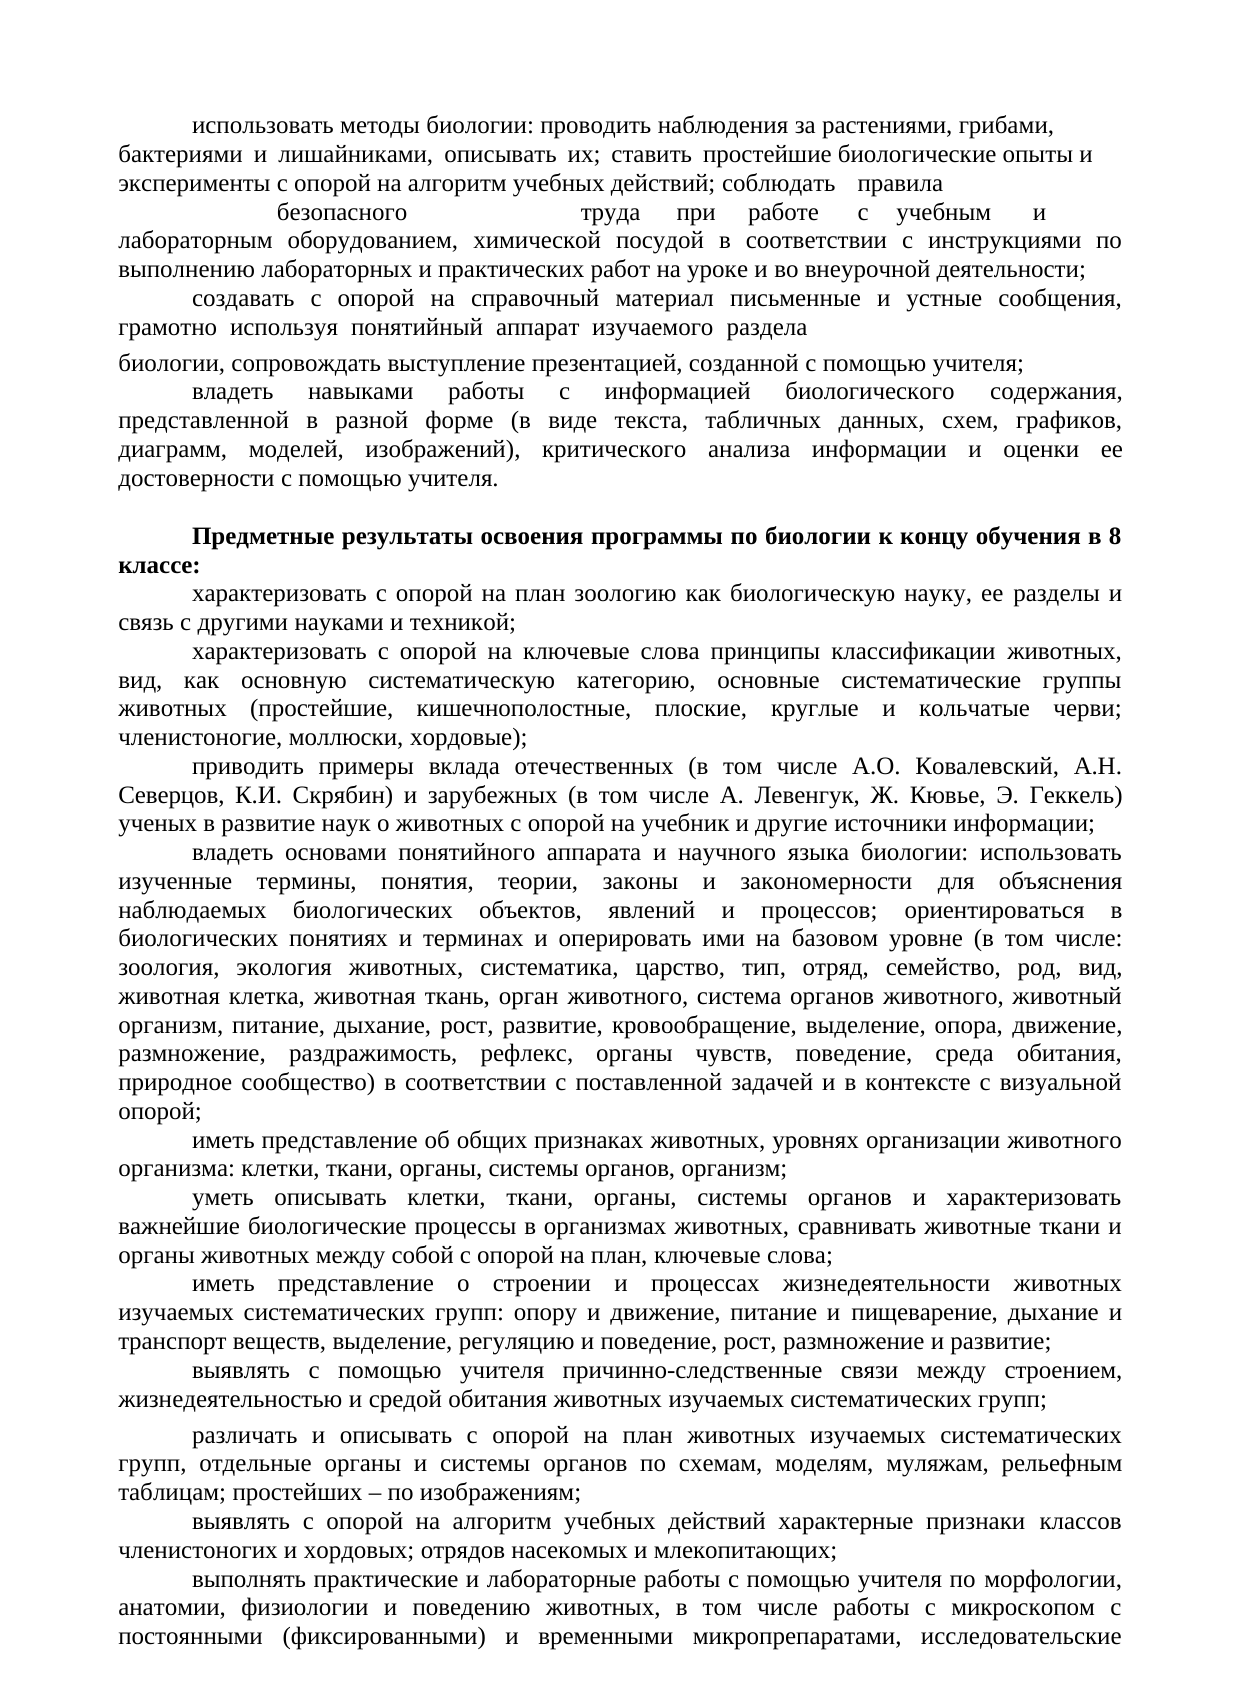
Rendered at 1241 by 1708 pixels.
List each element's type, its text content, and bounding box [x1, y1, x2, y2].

text различать и описывать с опорой на план животных изучаемых систематических групп, отдельные органы и системы органов по схемам, моделям, муляжам, рельефным таблицам; простейших – по изображениям; [118, 1420, 1122, 1506]
text биологии, сопровождать выступление презентацией, созданной с помощью учителя; [118, 348, 1121, 376]
text выявлять с помощью учителя причинно-следственные связи между строением, жизнедеятельностью и средой обитания животных изучаемых систематических групп; [118, 1355, 1122, 1412]
text лабораторным оборудованием, химической посудой в соответствии с инструкциями по выполнению лабораторных и практических работ на уроке и во внеурочной деятельности; [118, 225, 1122, 283]
text Предметные результаты освоения программы по биологии к концу обучения в 8 классе: [118, 521, 1122, 578]
text владеть навыками работы с информацией биологического содержания, представленной в разной форме (в виде текста, табличных данных, схем, графиков, диаграмм, моделей, изображений), критического анализа информации и оценки ее достоверности с помощью учителя. [118, 376, 1123, 491]
text характеризовать с опорой на план зоологию как биологическую науку, ее разделы и связь с другими науками и техникой; [118, 578, 1122, 636]
text характеризовать с опорой на ключевые слова принципы классификации животных, вид, как основную систематическую категорию, основные систематические группы животных (простейшие, кишечнополостные, плоские, круглые и кольчатые черви; членистоногие, моллюски, хордовые); [118, 636, 1122, 751]
text уметь описывать клетки, ткани, органы, системы органов и характеризовать важнейшие биологические процессы в организмах животных, сравнивать животные ткани и органы животных между собой с опорой на план, ключевые слова; [118, 1182, 1122, 1268]
text использовать методы биологии: проводить наблюдения за растениями, грибами, бактериями и лишайниками, описывать их; ставить простейшие биологические опыты и эксперименты с опорой на алгоритм учебных действий; соблюдать правила безопасного труда при работе с учебным и [118, 110, 1122, 225]
text иметь представление о строении и процессах жизнедеятельности животных изучаемых систематических групп: опору и движение, питание и пищеварение, дыхание и транспорт веществ, выделение, регуляцию и поведение, рост, размножение и развитие; [118, 1268, 1122, 1355]
text приводить примеры вклада отечественных (в том числе А.О. Ковалевский, А.Н. Северцов, К.И. Скрябин) и зарубежных (в том числе А. Левенгук, Ж. Кювье, Э. Геккель) ученых в развитие наук о животных с опорой на учебник и другие источники информации; [118, 751, 1122, 837]
text иметь представление об общих признаках животных, уровнях организации животного организма: клетки, ткани, органы, системы органов, организм; [118, 1125, 1122, 1182]
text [118, 1564, 1122, 1650]
text создавать с опорой на справочный материал письменные и устные сообщения, грамотно используя понятийный аппарат изучаемого раздела [118, 283, 1122, 340]
text владеть основами понятийного аппарата и научного языка биологии: использовать изученные термины, понятия, теории, законы и закономерности для объяснения наблюдаемых биологических объектов, явлений и процессов; ориентироваться в биологических понятиях и терминах и оперировать ими на базовом уровне (в том числе: зоология, экология животных, систематика, царство, тип, отряд, семейство, род, вид, животная клетка, животная ткань, орган животного, система органов животного, животный организм, питание, дыхание, рост, развитие, кровообращение, выделение, опора, движение, размножение, раздражимость, рефлекс, органы чувств, поведение, среда обитания, природное сообщество) в соответствии с поставленной задачей и в контексте с визуальной опорой; [118, 837, 1122, 1125]
text выявлять с опорой на алгоритм учебных действий характерные признаки классов членистоногих и хордовых; отрядов насекомых и млекопитающих; [118, 1506, 1121, 1564]
